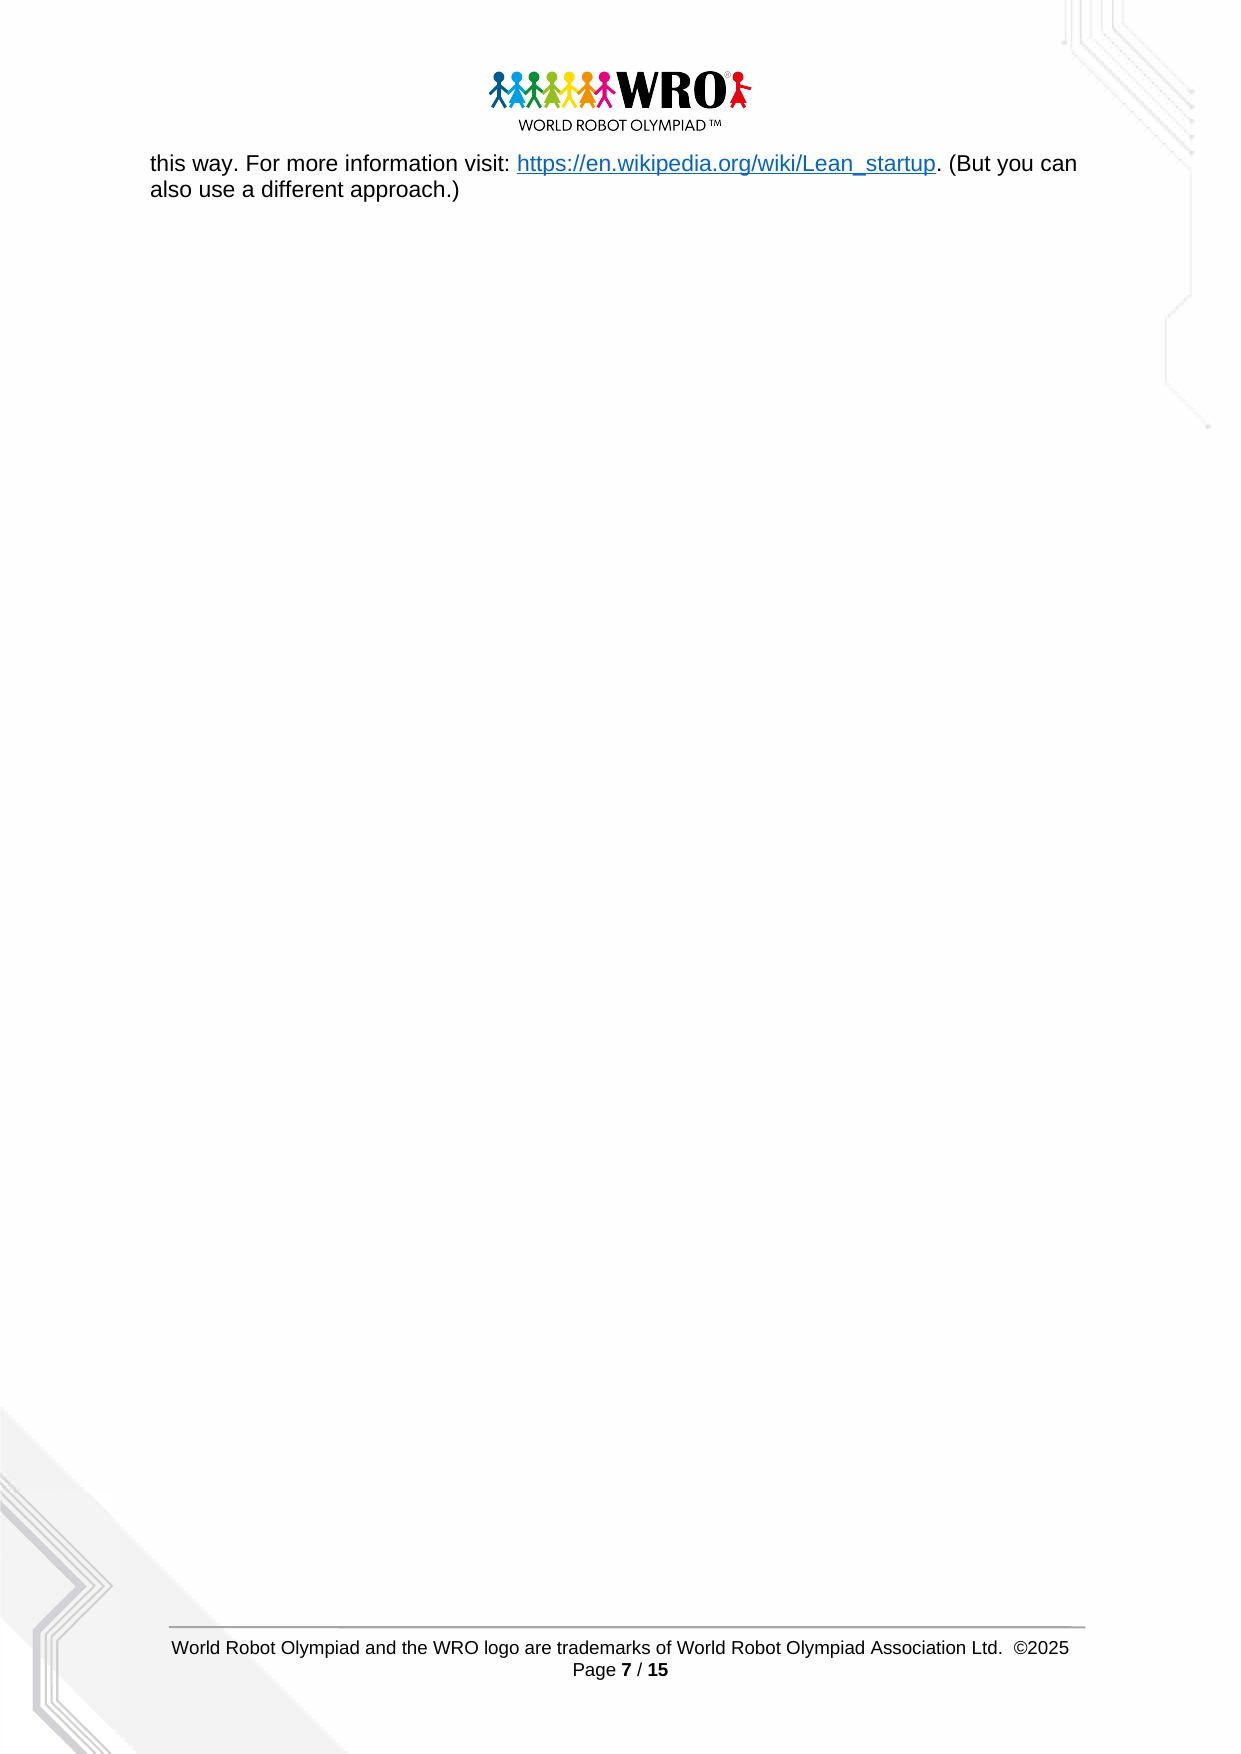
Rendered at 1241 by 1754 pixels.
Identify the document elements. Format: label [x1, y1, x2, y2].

picture [488, 71, 752, 131]
text [150, 150, 1090, 203]
